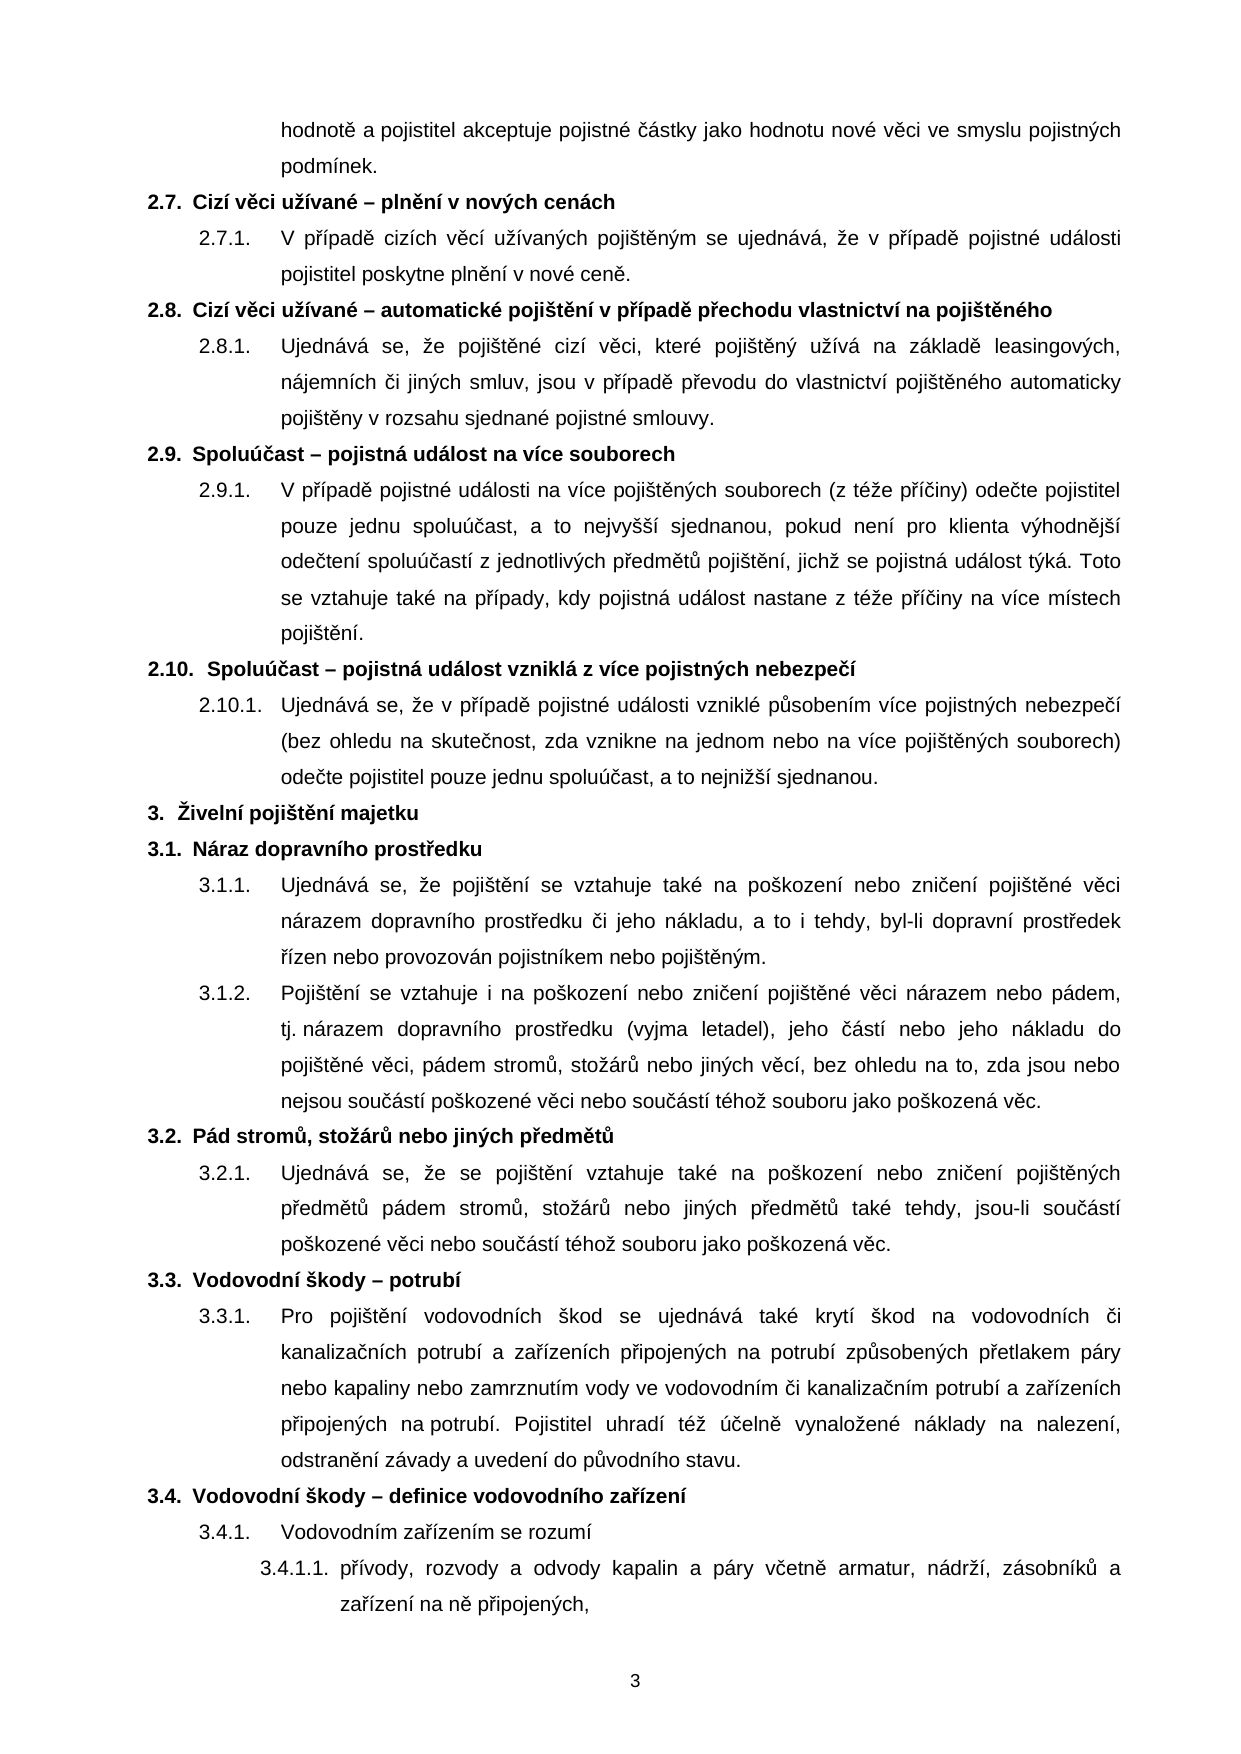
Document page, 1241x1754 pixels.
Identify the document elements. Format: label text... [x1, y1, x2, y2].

list V případě cizích věcí užívaných pojištěným se ujednává, že v případě pojistné události pojistitel poskytne plnění v nové ceně. [199, 226, 1122, 286]
list Pro pojištění vodovodních škod se ujednává také krytí škod na vodovodních či kanalizačních potrubí a zařízeních připojených na potrubí způsobených přetlakem páry nebo kapaliny nebo zamrznutím vody ve vodovodním či kanalizačním potrubí a zařízeních připojených na potrubí. Pojistitel uhradí též účelně vynaložené náklady na nalezení, odstranění závady a uvedení do původního stavu. [199, 1304, 1122, 1472]
list Ujednává se, že v případě pojistné události vzniklé působením více pojistných nebezpečí (bez ohledu na skutečnost, zda vznikne na jednom nebo na více pojištěných souborech) odečte pojistitel pouze jednu spoluúčast, a to nejnižší sjednanou. [199, 693, 1122, 789]
list Ujednává se, že pojištění se vztahuje také na poškození nebo zničení pojištěné věci nárazem dopravního prostředku či jeho nákladu, a to i tehdy, byl-li dopravní prostředek řízen nebo provozován pojistníkem nebo pojištěným. [199, 873, 1122, 969]
list Spoluúčast – pojistná událost na více souborech [147, 442, 1122, 466]
list Náraz dopravního prostředku [147, 837, 1122, 861]
list přívody, rozvody a odvody kapalin a páry včetně armatur, nádrží, zásobníků a zařízení na ně připojených, [260, 1556, 1122, 1616]
list Pád stromů, stožárů nebo jiných předmětů [147, 1124, 1122, 1148]
list Ujednává se, že pojištěné cizí věci, které pojištěný užívá na základě leasingových, nájemních či jiných smluv, jsou v případě převodu do vlastnictví pojištěného automaticky pojištěny v rozsahu sjednané pojistné smlouvy. [199, 334, 1122, 429]
list Vodovodním zařízením se rozumí [198, 1520, 1122, 1544]
list Spoluúčast – pojistná událost vzniklá z více pojistných nebezpečí [148, 657, 1122, 681]
list V případě pojistné události na více pojištěných souborech (z téže příčiny) odečte pojistitel pouze jednu spoluúčast, a to nejvyšší sjednanou, pokud není pro klienta výhodnější odečtení spoluúčastí z jednotlivých předmětů pojištění, jichž se pojistná událost týká. Toto se vztahuje také na případy, kdy pojistná událost nastane z téže příčiny na více místech pojištění. [199, 477, 1122, 645]
list Ujednává se, že se pojištění vztahuje také na poškození nebo zničení pojištěných předmětů pádem stromů, stožárů nebo jiných předmětů také tehdy, jsou-li součástí poškozené věci nebo součástí téhož souboru jako poškozená věc. [199, 1160, 1122, 1256]
list Cizí věci užívané – automatické pojištění v případě přechodu vlastnictví na pojištěného [147, 298, 1122, 322]
list Vodovodní škody – definice vodovodního zařízení [147, 1484, 1122, 1508]
list Živelní pojištění majetku [147, 801, 1122, 825]
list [199, 118, 1122, 178]
list Vodovodní škody – potrubí [147, 1268, 1122, 1292]
list Pojištění se vztahuje i na poškození nebo zničení pojištěné věci nárazem nebo pádem, tj. nárazem dopravního prostředku (vyjma letadel), jeho částí nebo jeho nákladu do pojištěné věci, pádem stromů, stožárů nebo jiných věcí, bez ohledu na to, zda jsou nebo nejsou součástí poškozené věci nebo součástí téhož souboru jako poškozená věc. [199, 981, 1122, 1112]
list Cizí věci užívané – plnění v nových cenách [147, 190, 1122, 214]
